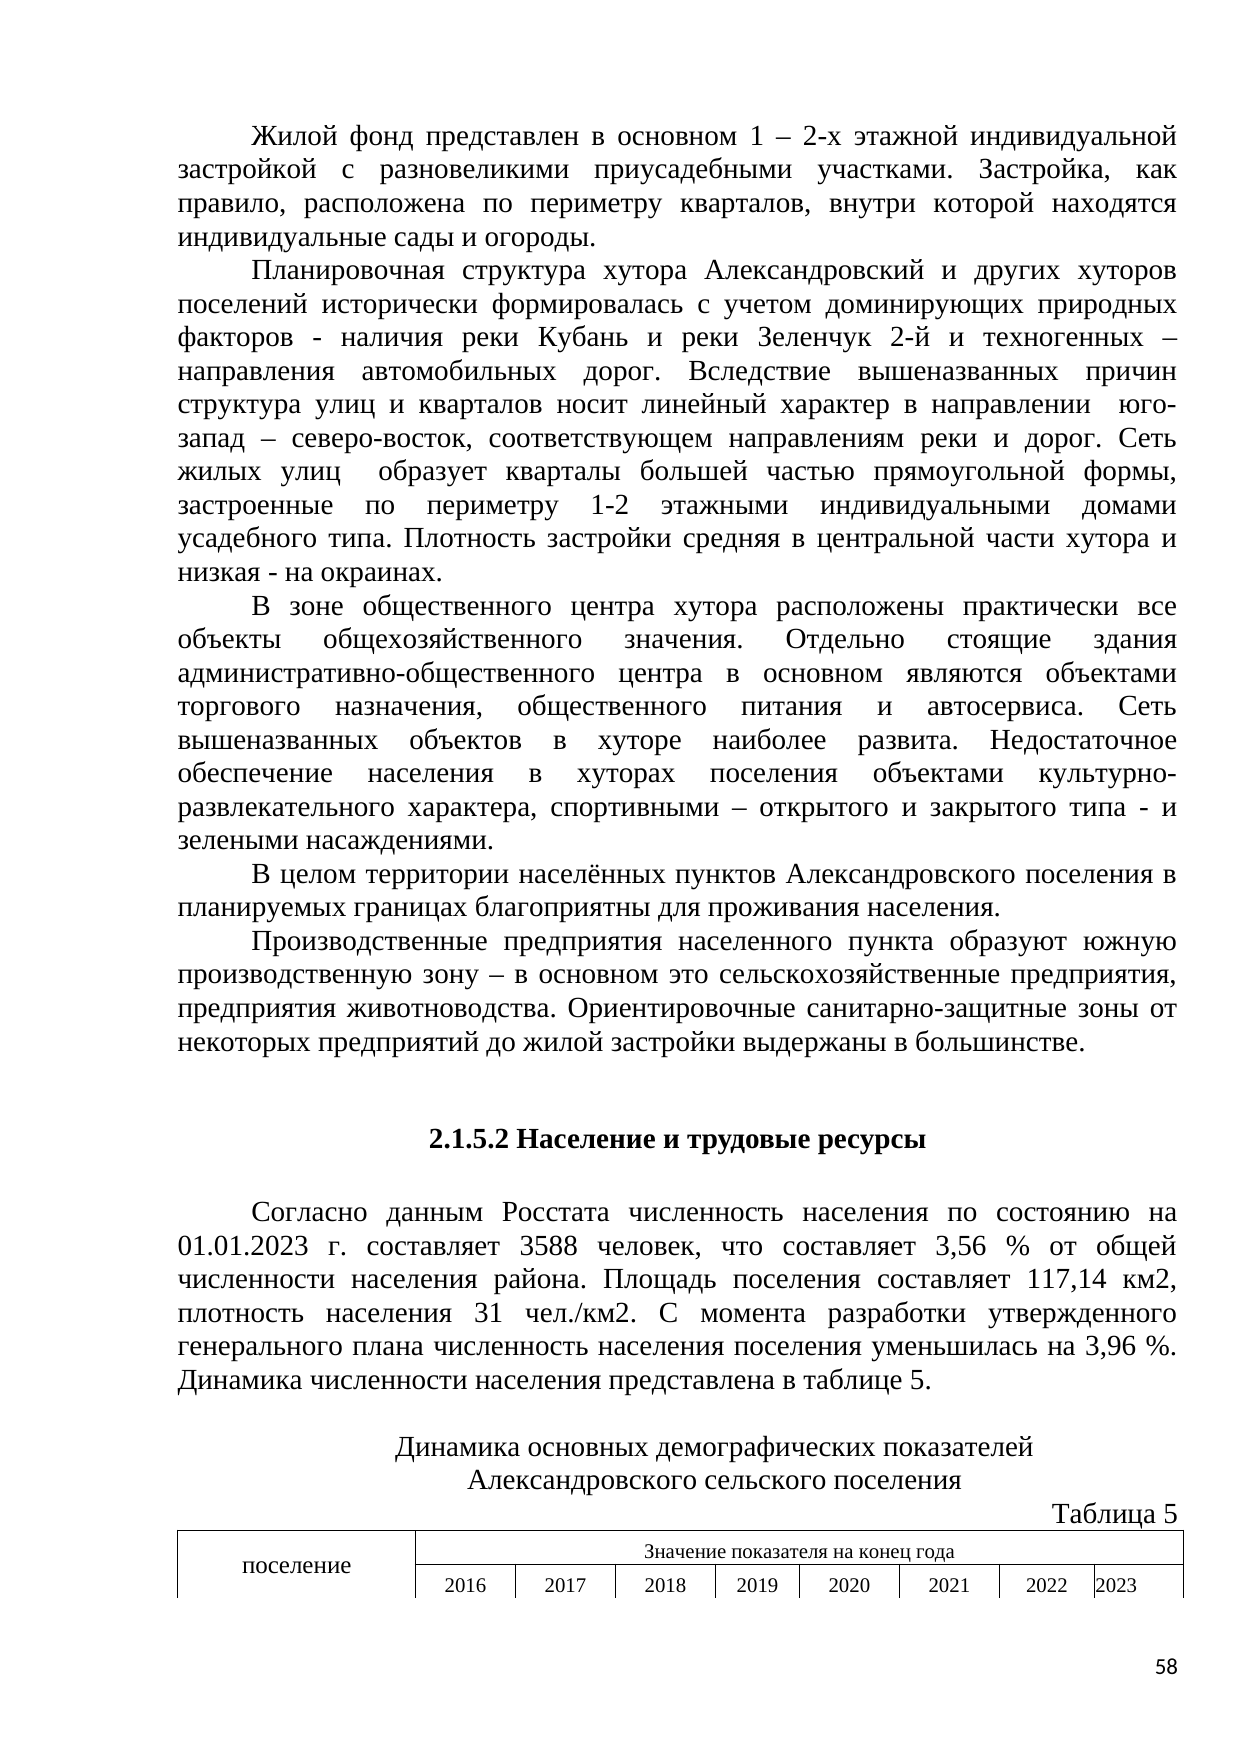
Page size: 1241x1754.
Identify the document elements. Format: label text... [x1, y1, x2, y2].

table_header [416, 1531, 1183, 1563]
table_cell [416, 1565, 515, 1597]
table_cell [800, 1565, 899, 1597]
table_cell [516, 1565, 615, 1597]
text В зоне общественного центра хутора расположены практически все объекты общехозяйственного значения. Отдельно стоящие здания административно-общественного центра в основном являются объектами торгового назначения, общественного питания и автосервиса. Сеть вышеназванных объектов в хуторе наиболее развита. Недостаточное обеспечение населения в хуторах поселения объектами культурно-развлекательного характера, спортивными – открытого и закрытого типа - и зелеными насаждениями. [177, 588, 1178, 856]
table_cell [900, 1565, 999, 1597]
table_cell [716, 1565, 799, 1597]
text Динамика основных демографических показателей [177, 1429, 1178, 1462]
list Согласно данным Росстата численность населения по состоянию на 01.01.2023 г. составляет 3588 человек, что составляет 3,56 % от общей численности населения района. Площадь поселения составляет 117,14 км2, плотность населения 31 чел./км2. С момента разработки утвержденного генерального плана численность населения поселения уменьшилась на 3,96 %. Динамика численности населения представлена в таблице 5. [177, 1194, 1178, 1395]
text Планировочная структура хутора Александровский и других хуторов поселений исторически формировалась с учетом доминирующих природных факторов - наличия реки Кубань и реки Зеленчук 2-й и техногенных – направления автомобильных дорог. Вследствие вышеназванных причин структура улиц и кварталов носит линейный характер в направлении юго-запад – северо-восток, соответствующем направлениям реки и дорог. Сеть жилых улиц образует кварталы большей частью прямоугольной формы, застроенные по периметру 1-2 этажными индивидуальными домами усадебного типа. Плотность застройки средняя в центральной части хутора и низкая - на окраинах. [177, 252, 1178, 588]
text Александровского сельского поселения [177, 1462, 1178, 1496]
text Таблица 5 [177, 1496, 1178, 1529]
text В целом территории населённых пунктов Александровского поселения в планируемых границах благоприятны для проживания населения. [177, 856, 1178, 923]
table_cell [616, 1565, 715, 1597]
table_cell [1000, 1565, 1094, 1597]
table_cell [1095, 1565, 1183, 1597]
subtitle 2.1.5.2 Население и трудовые ресурсы [177, 1121, 1178, 1154]
text Жилой фонд представлен в основном 1 – 2-х этажной индивидуальной застройкой с разновеликими приусадебными участками. Застройка, как правило, расположена по периметру кварталов, внутри которой находятся индивидуальные сады и огороды. [177, 118, 1178, 252]
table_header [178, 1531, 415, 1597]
text Производственные предприятия населенного пункта образуют южную производственную зону – в основном это сельскохозяйственные предприятия, предприятия животноводства. Ориентировочные санитарно-защитные зоны от некоторых предприятий до жилой застройки выдержаны в большинстве. [177, 923, 1178, 1057]
